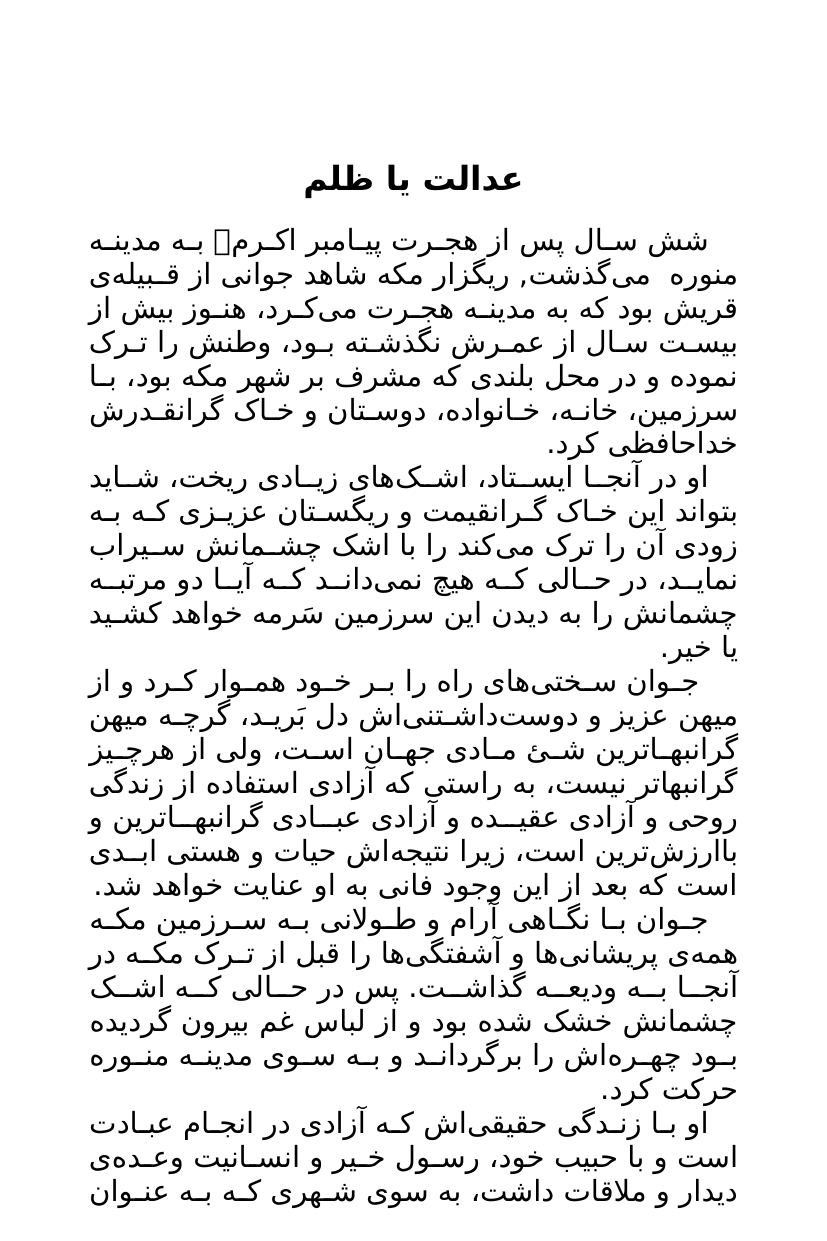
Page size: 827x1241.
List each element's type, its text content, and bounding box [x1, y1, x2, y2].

text عدالت یا ظلم [89, 159, 738, 198]
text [89, 1106, 738, 1208]
text شش سال پس از هجرت پیامبر اکرم به مدینه منوره می‌گذشت, ریگزار مکه شاهد جوانی از قبیله‌ی قریش بود که به مدینه هجرت می‌کرد، هنوز بیش از بیست سال از عمرش نگذشته بود، وطنش را ترک نموده و در محل بلندی که مشرف بر شهر مکه بود، با سرزمین، خانه، خانواده، دوستان و خاک گرانقدرش خداحافظی کرد. [89, 223, 738, 461]
text جوان با نگاهی آرام و طولانی به سرزمین مکه همه‌ی پریشانی‌ها و آشفتگی‌ها را قبل از ترک مکه در آنجا به ودیعه گذاشت. پس در حالی که اشک چشمانش خشک شده بود و از لباس غم بیرون گردیده بود چهره‌اش را برگرداند و به سوی مدینه منوره حرکت کرد. [89, 902, 738, 1106]
text جوان سختی‌های راه را بر خود هموار کرد و از میهن عزیز و دوست‌داشتنی‌اش دل بَرید، گرچه میهن گرانبهاترین شئ مادی جهان است، ولی از هرچیز گرانبهاتر نیست، به راستی که آزادی استفاده از زندگی روحی و آزادی عقیده و آزادی عبادی گرانبهاترین و باارزش‌ترین است، زیرا نتیجه‌اش حیات و هستی ابدی است که بعد از این وجود فانی به او عنایت خواهد شد. [89, 664, 738, 902]
text او در آنجا ایستاد، اشک‌های زیادی ریخت، شاید بتواند این خاک گرانقیمت و ریگستان عزیزی که به زودی آن را ترک می‌کند را با اشک چشمانش سیراب نماید، در حالی که هیچ نمی‌داند که آیا دو مرتبه چشمانش را به دیدن این سرزمین سَرمه خواهد کشید یا خیر. [89, 461, 738, 664]
